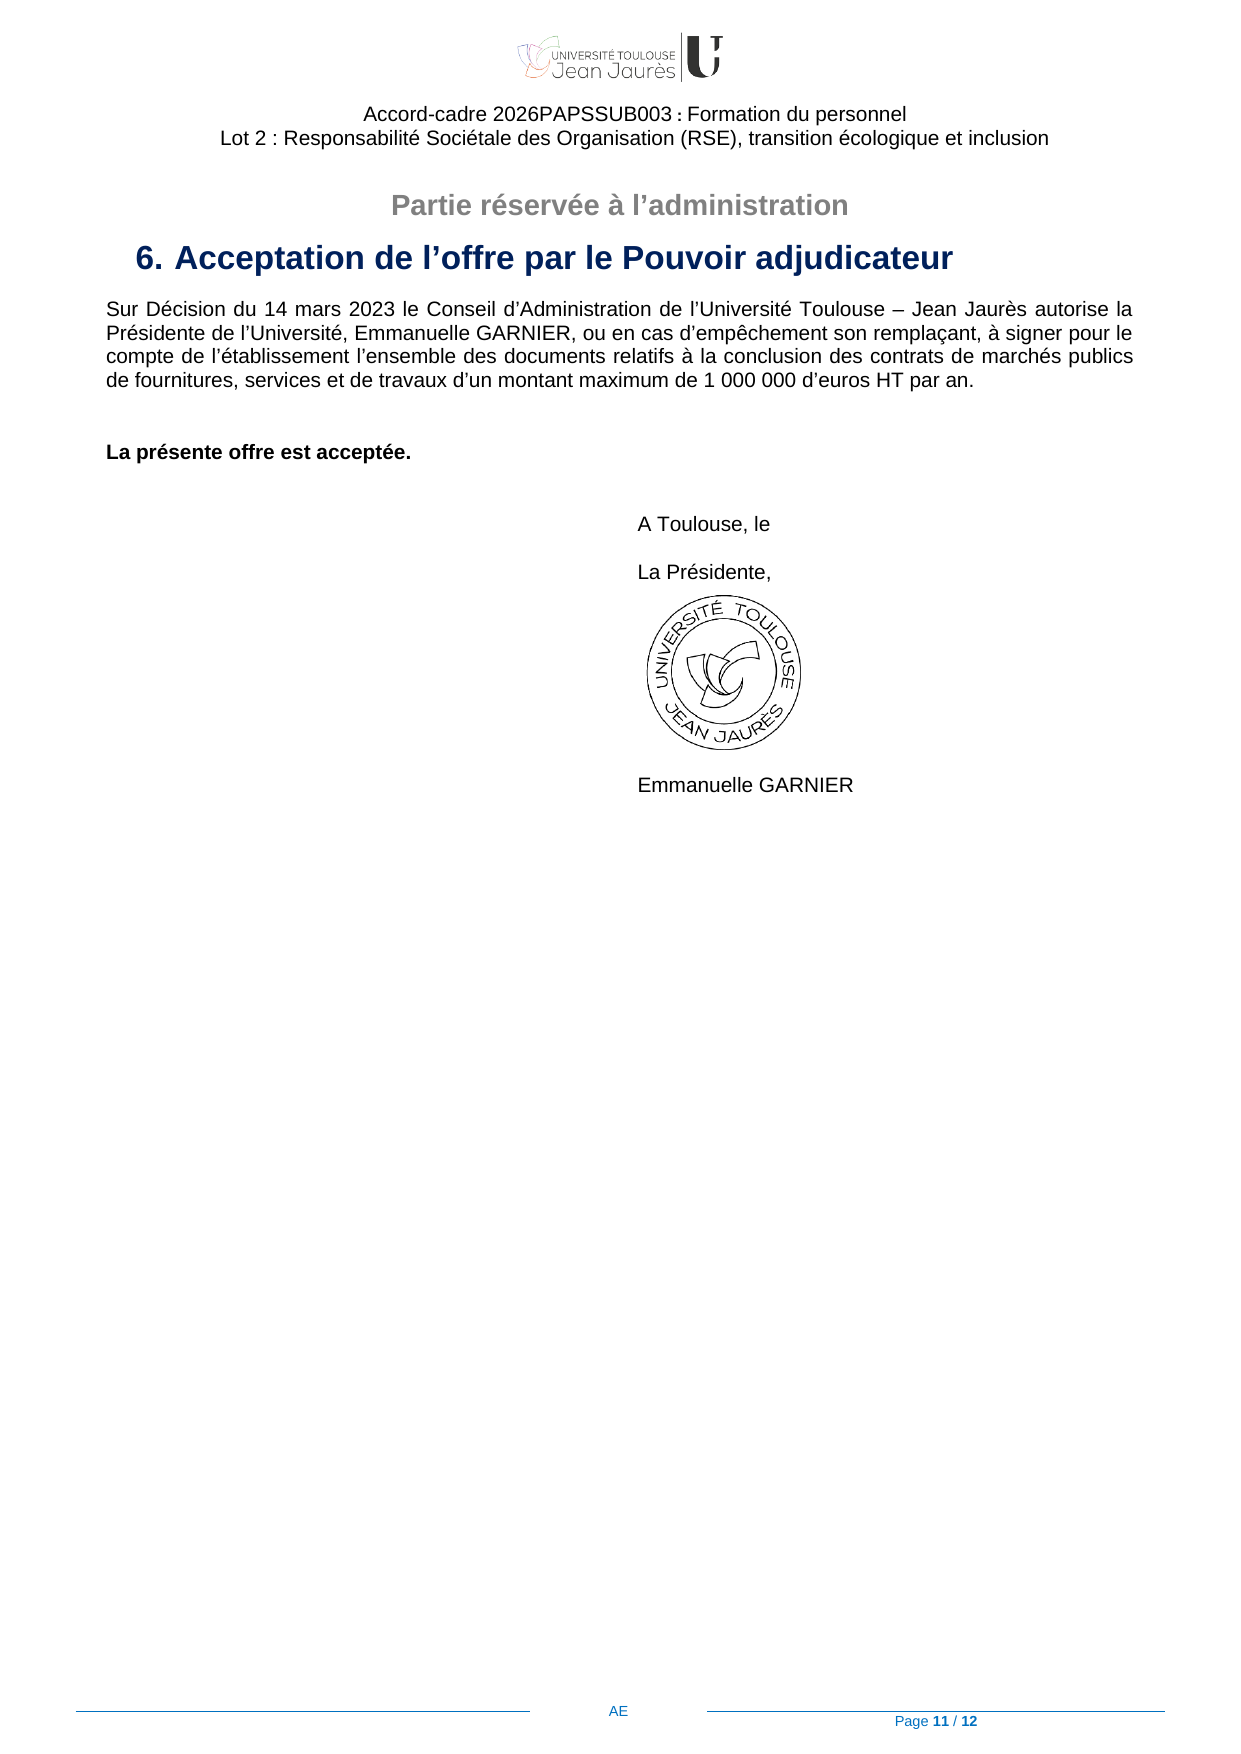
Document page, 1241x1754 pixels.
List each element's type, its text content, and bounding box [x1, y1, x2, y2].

text Emmanuelle GARNIERgnature# [637, 773, 1134, 797]
text La présente offre est acceptée. [106, 440, 1134, 464]
picture [515, 29, 726, 83]
title Acceptation de l’offre par le Pouvoir adjudicateur [135, 238, 1134, 277]
text A Toulouse, le #date# [637, 512, 1134, 536]
text Sur Décision du 14 mars 2023 le Conseil d’Administration de l’Université Toulouse – Jean Jaurès autorise la Présidente de l’Université, Emmanuelle GARNIER, ou en cas d’empêchement son remplaçant, à signer pour le compte de l’établissement l’ensemble des documents relatifs à la conclusion des contrats de marchés publics de fournitures, services et de travaux d’un montant maximum de 1 000 000 d’euros HT par an. [106, 296, 1134, 392]
text Partie réservée à l’administration [106, 188, 1134, 222]
picture [637, 583, 803, 750]
text La Présidente, [637, 560, 1134, 584]
